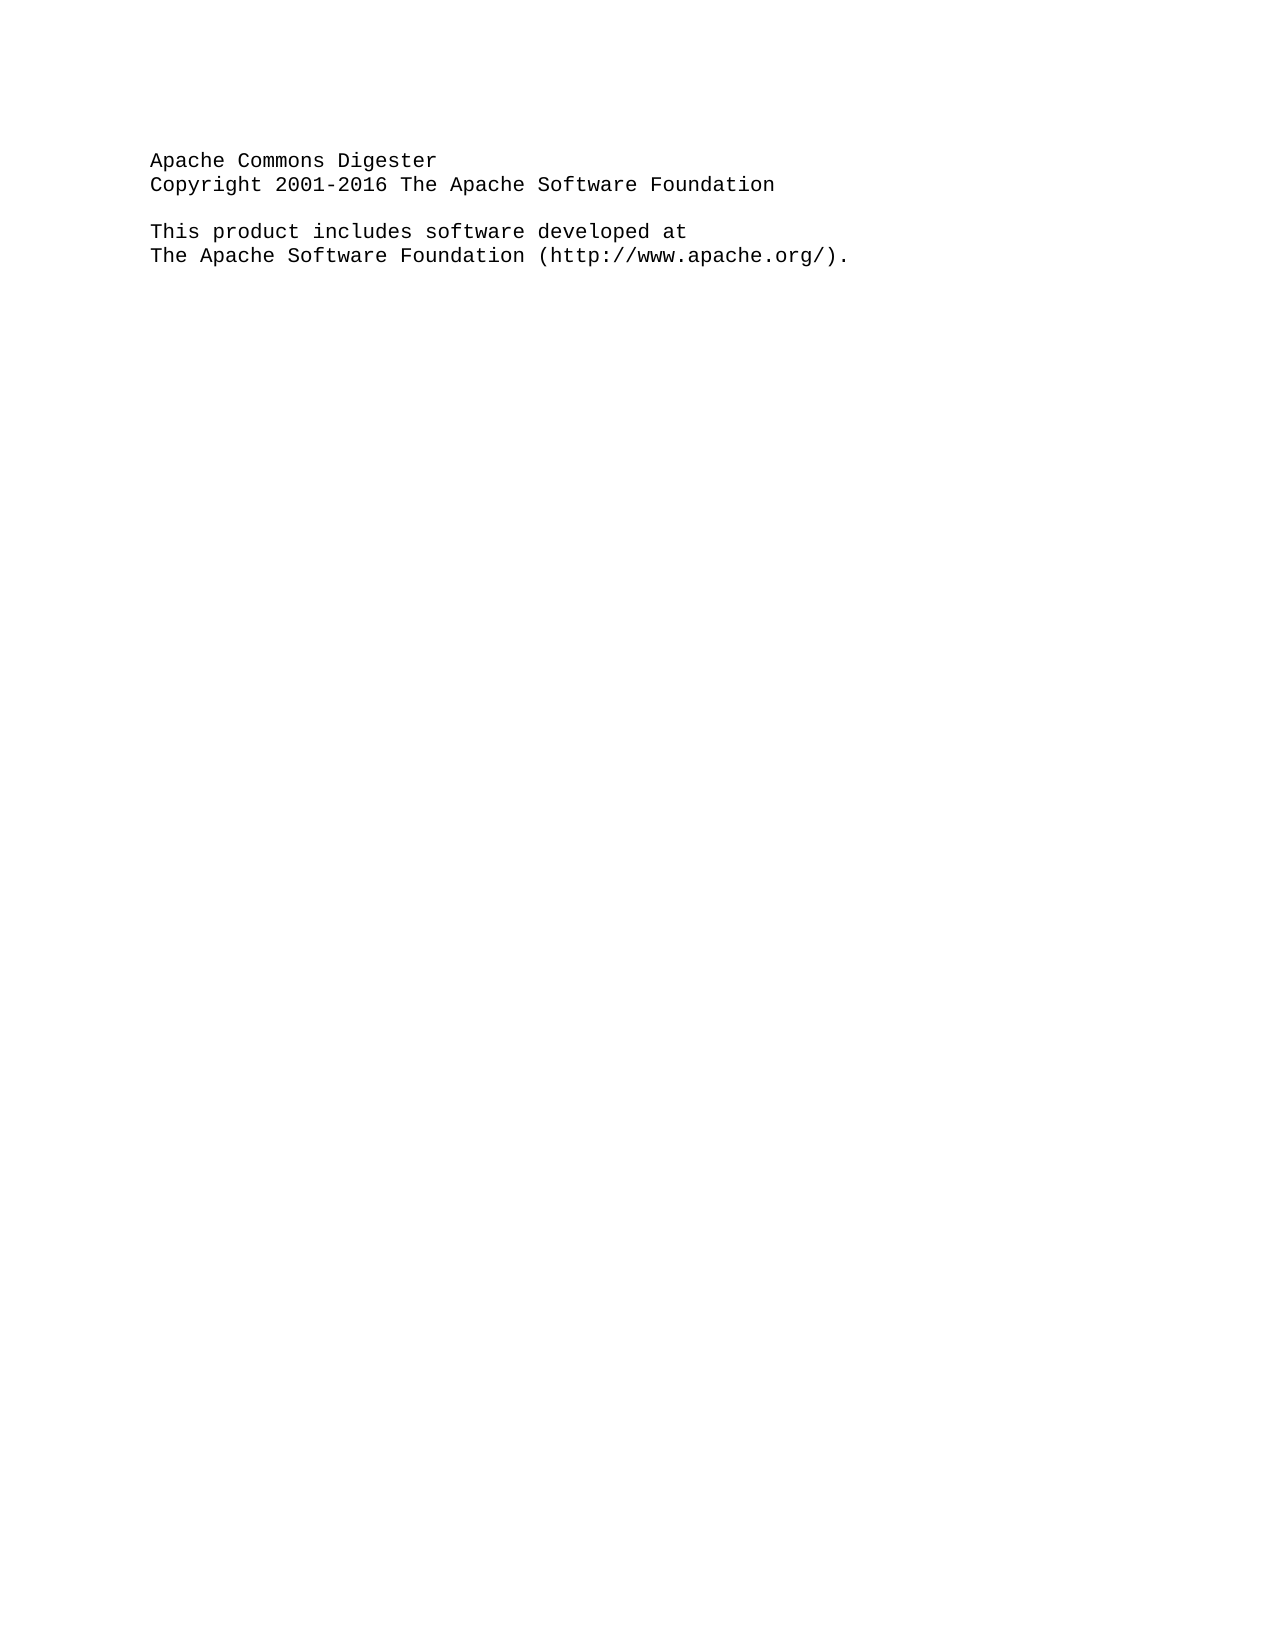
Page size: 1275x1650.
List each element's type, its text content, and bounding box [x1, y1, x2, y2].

text The Apache Software Foundation (http://www.apache.org/). [150, 244, 1125, 268]
text Copyright 2001-2016 The Apache Software Foundation [150, 174, 1125, 197]
text Apache Commons Digester [150, 150, 1125, 174]
text This product includes software developed at [150, 221, 1125, 244]
